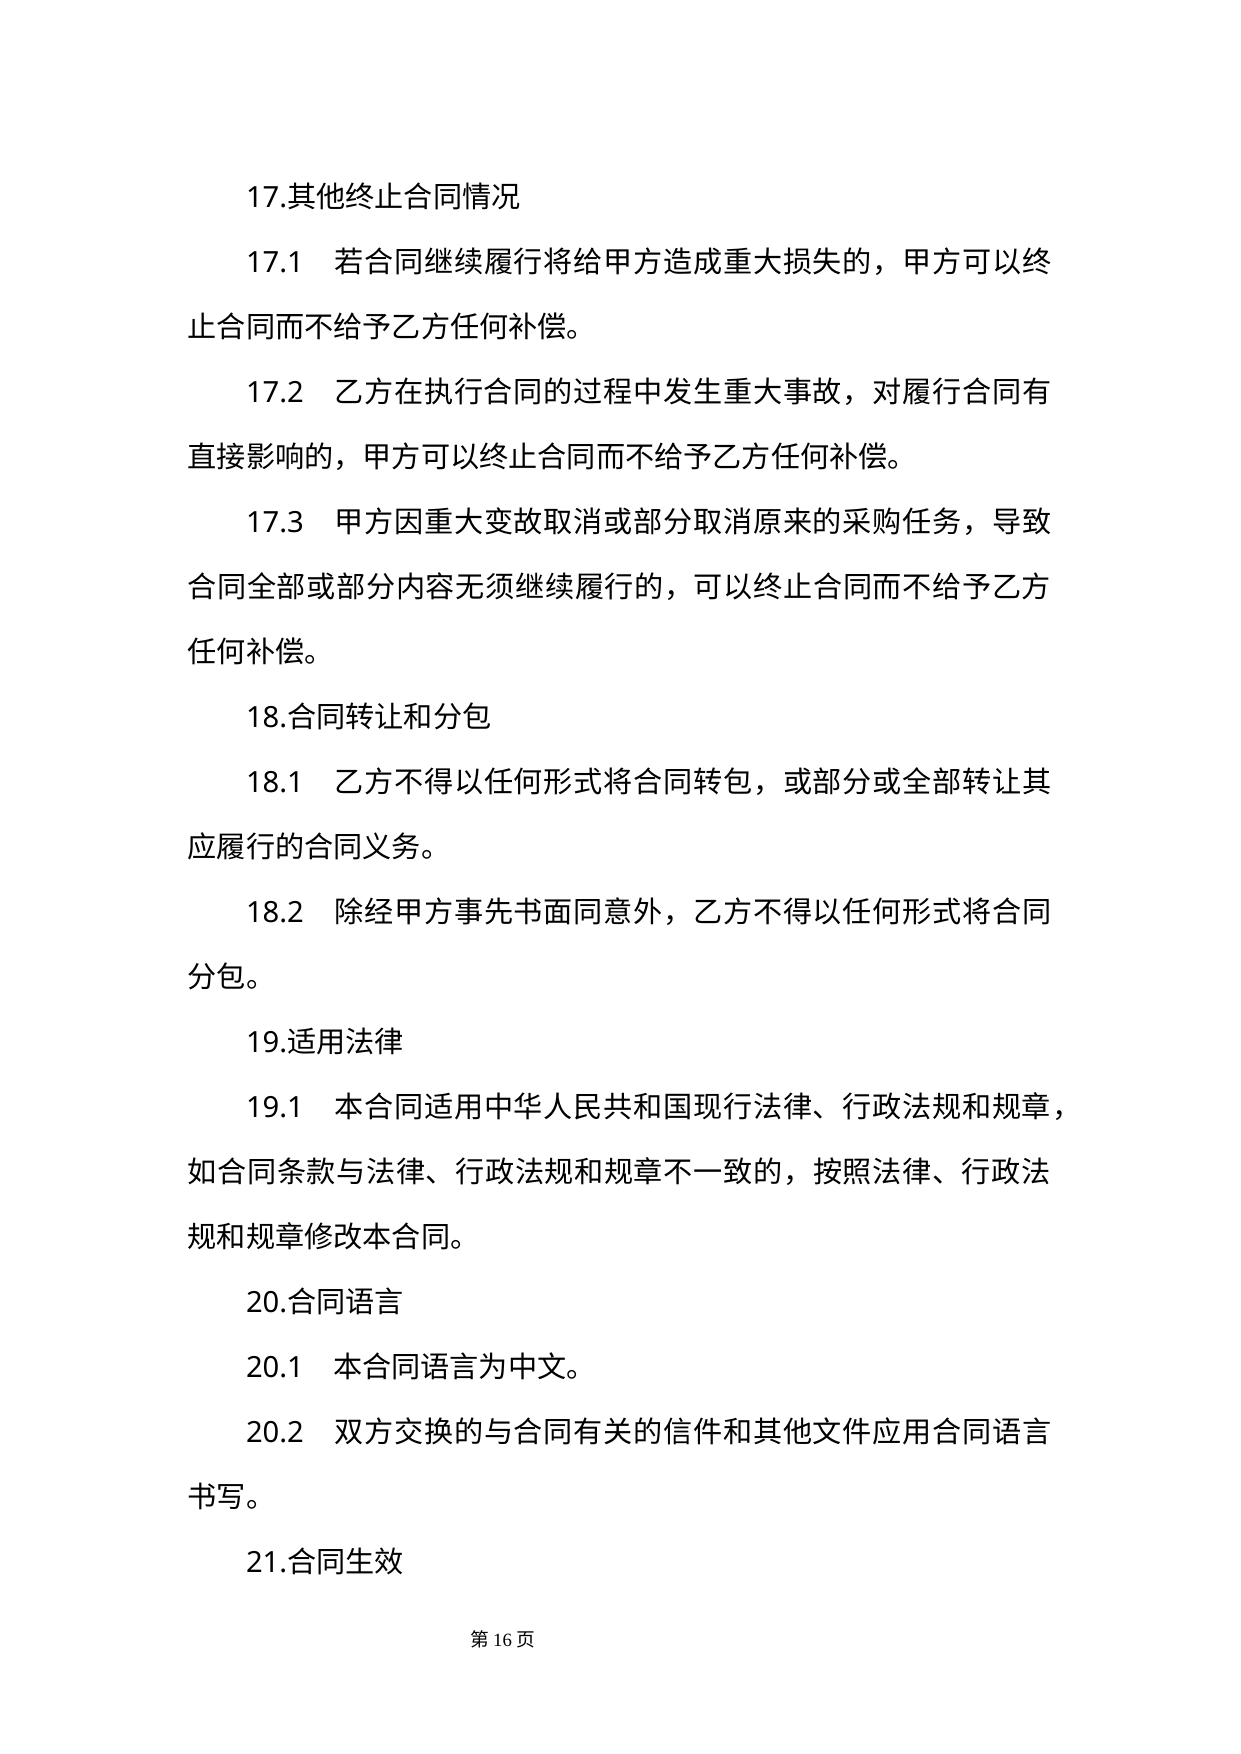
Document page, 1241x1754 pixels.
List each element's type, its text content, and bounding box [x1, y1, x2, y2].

text 20.合同语言 [187, 1267, 1053, 1332]
text 19.1 本合同适用中华人民共和国现行法律、行政法规和规章，如合同条款与法律、行政法规和规章不一致的，按照法律、行政法规和规章修改本合同。 [187, 1072, 1053, 1267]
text 20.1 本合同语言为中文。 [187, 1332, 1053, 1397]
text 18.2 除经甲方事先书面同意外，乙方不得以任何形式将合同分包。 [187, 877, 1053, 1007]
text 21.合同生效 [187, 1527, 1053, 1592]
text 17.其他终止合同情况 [187, 162, 1053, 227]
text 17.3 甲方因重大变故取消或部分取消原来的采购任务，导致合同全部或部分内容无须继续履行的，可以终止合同而不给予乙方任何补偿。 [187, 487, 1053, 682]
text 18.1 乙方不得以任何形式将合同转包，或部分或全部转让其应履行的合同义务。 [187, 747, 1053, 877]
text 19.适用法律 [187, 1007, 1053, 1072]
text 18.合同转让和分包 [187, 682, 1053, 747]
text 20.2 双方交换的与合同有关的信件和其他文件应用合同语言书写。 [187, 1397, 1053, 1527]
text 17.2 乙方在执行合同的过程中发生重大事故，对履行合同有直接影响的，甲方可以终止合同而不给予乙方任何补偿。 [187, 357, 1053, 487]
text 17.1 若合同继续履行将给甲方造成重大损失的，甲方可以终止合同而不给予乙方任何补偿。 [187, 227, 1053, 357]
